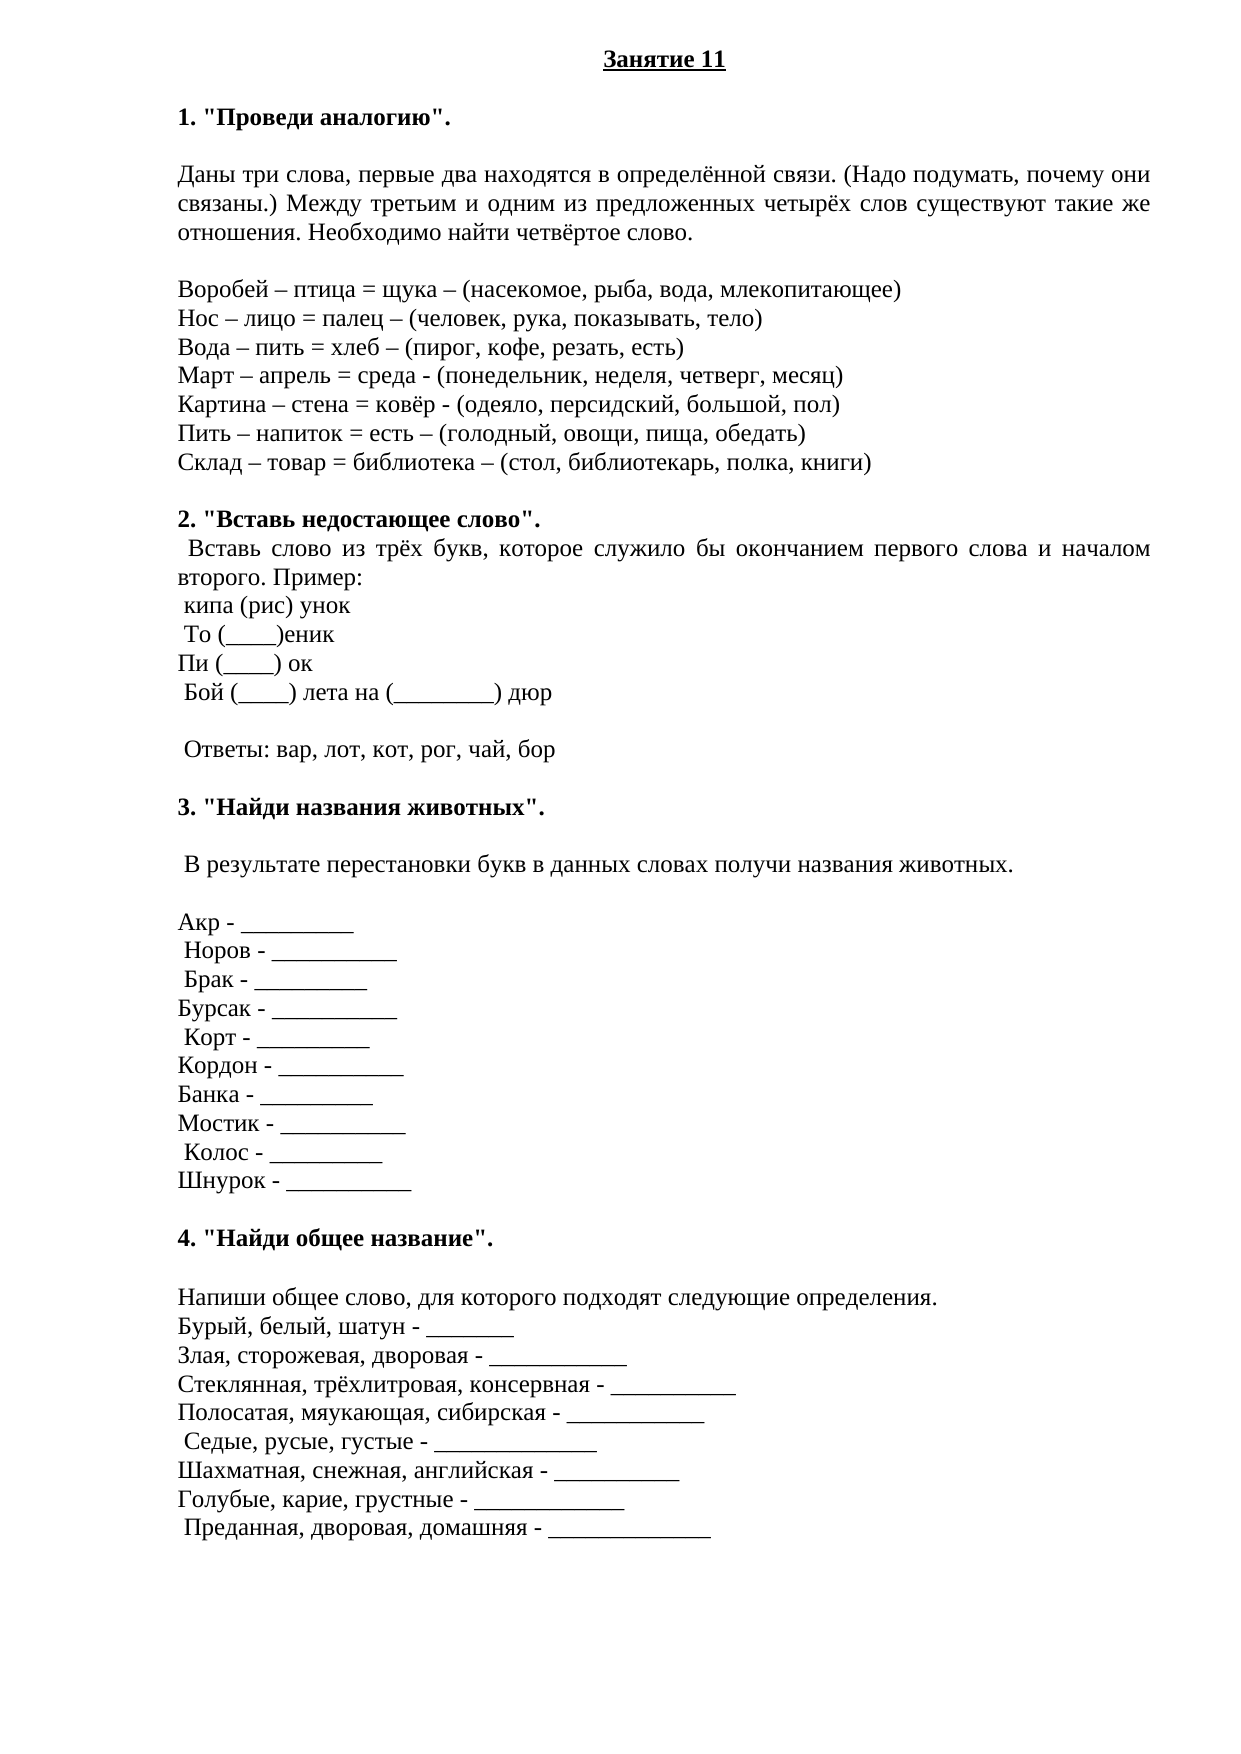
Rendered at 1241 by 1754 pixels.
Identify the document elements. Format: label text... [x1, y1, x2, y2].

text Бой (____) лета на (________) дюр [177, 677, 1152, 706]
text Стеклянная, трёхлитровая, консервная - __________ [177, 1369, 1152, 1397]
text Колос - _________ [177, 1137, 1152, 1166]
text Мостик - __________ [177, 1108, 1152, 1137]
text 3. "Найди названия животных". [177, 792, 1152, 821]
text Шахматная, снежная, английская - __________ [177, 1455, 1152, 1484]
text Корт - _________ [177, 1022, 1152, 1051]
text Пить – напиток = есть – (голодный, овощи, пища, обедать) [177, 418, 1152, 447]
text Кордон - __________ [177, 1051, 1152, 1079]
text Вода – пить = хлеб – (пирог, кофе, резать, есть) [177, 332, 1152, 361]
text Преданная, дворовая, домашняя - _____________ [177, 1512, 1152, 1541]
text Март – апрель = среда - (понедельник, неделя, четверг, месяц) [177, 361, 1152, 389]
text Бурый, белый, шатун - _______ [177, 1311, 1152, 1340]
text Банка - _________ [177, 1079, 1152, 1108]
text Норов - __________ [177, 936, 1152, 964]
text Седые, русые, густые - _____________ [177, 1426, 1152, 1455]
text кипа (рис) унок [177, 591, 1152, 619]
text Картина – стена = ковёр - (одеяло, персидский, большой, пол) [177, 389, 1152, 418]
text Голубые, карие, грустные - ____________ [177, 1484, 1152, 1512]
text Злая, сторожевая, дворовая - ___________ [177, 1340, 1152, 1369]
text Вставь слово из трёх букв, которое служило бы окончанием первого слова и началом второго. Пример: [177, 533, 1152, 591]
text Занятие 11 [177, 44, 1152, 73]
text Полосатая, мяукающая, сибирская - ___________ [177, 1397, 1152, 1426]
text 4. "Найди общее название". [177, 1223, 1152, 1252]
text В результате перестановки букв в данных словах получи названия животных. [177, 849, 1152, 878]
text Акр - _________ [177, 907, 1152, 936]
text Бурсак - __________ [177, 993, 1152, 1022]
text Пи (____) ок [177, 648, 1152, 677]
text Напиши общее слово, для которого подходят следующие определения. [177, 1282, 1152, 1311]
text Шнурок - __________ [177, 1166, 1152, 1194]
text Склад – товар = библиотека – (стол, библиотекарь, полка, книги) [177, 447, 1152, 476]
text 1. "Проведи аналогию". [177, 102, 1152, 131]
text 2. "Вставь недостающее слово". [177, 504, 1152, 533]
text Воробей – птица = щука – (насекомое, рыба, вода, млекопитающее) [177, 274, 1152, 303]
text Нос – лицо = палец – (человек, рука, показывать, тело) [177, 303, 1152, 332]
text То (____)еник [177, 619, 1152, 648]
text Даны три слова, первые два находятся в определённой связи. (Надо подумать, почему они связаны.) Между третьим и одним из предложенных четырёх слов существуют такие же отношения. Необходимо найти четвёртое слово. [177, 159, 1152, 246]
text Ответы: вар, лот, кот, рог, чай, бор [177, 734, 1152, 763]
text Брак - _________ [177, 964, 1152, 993]
